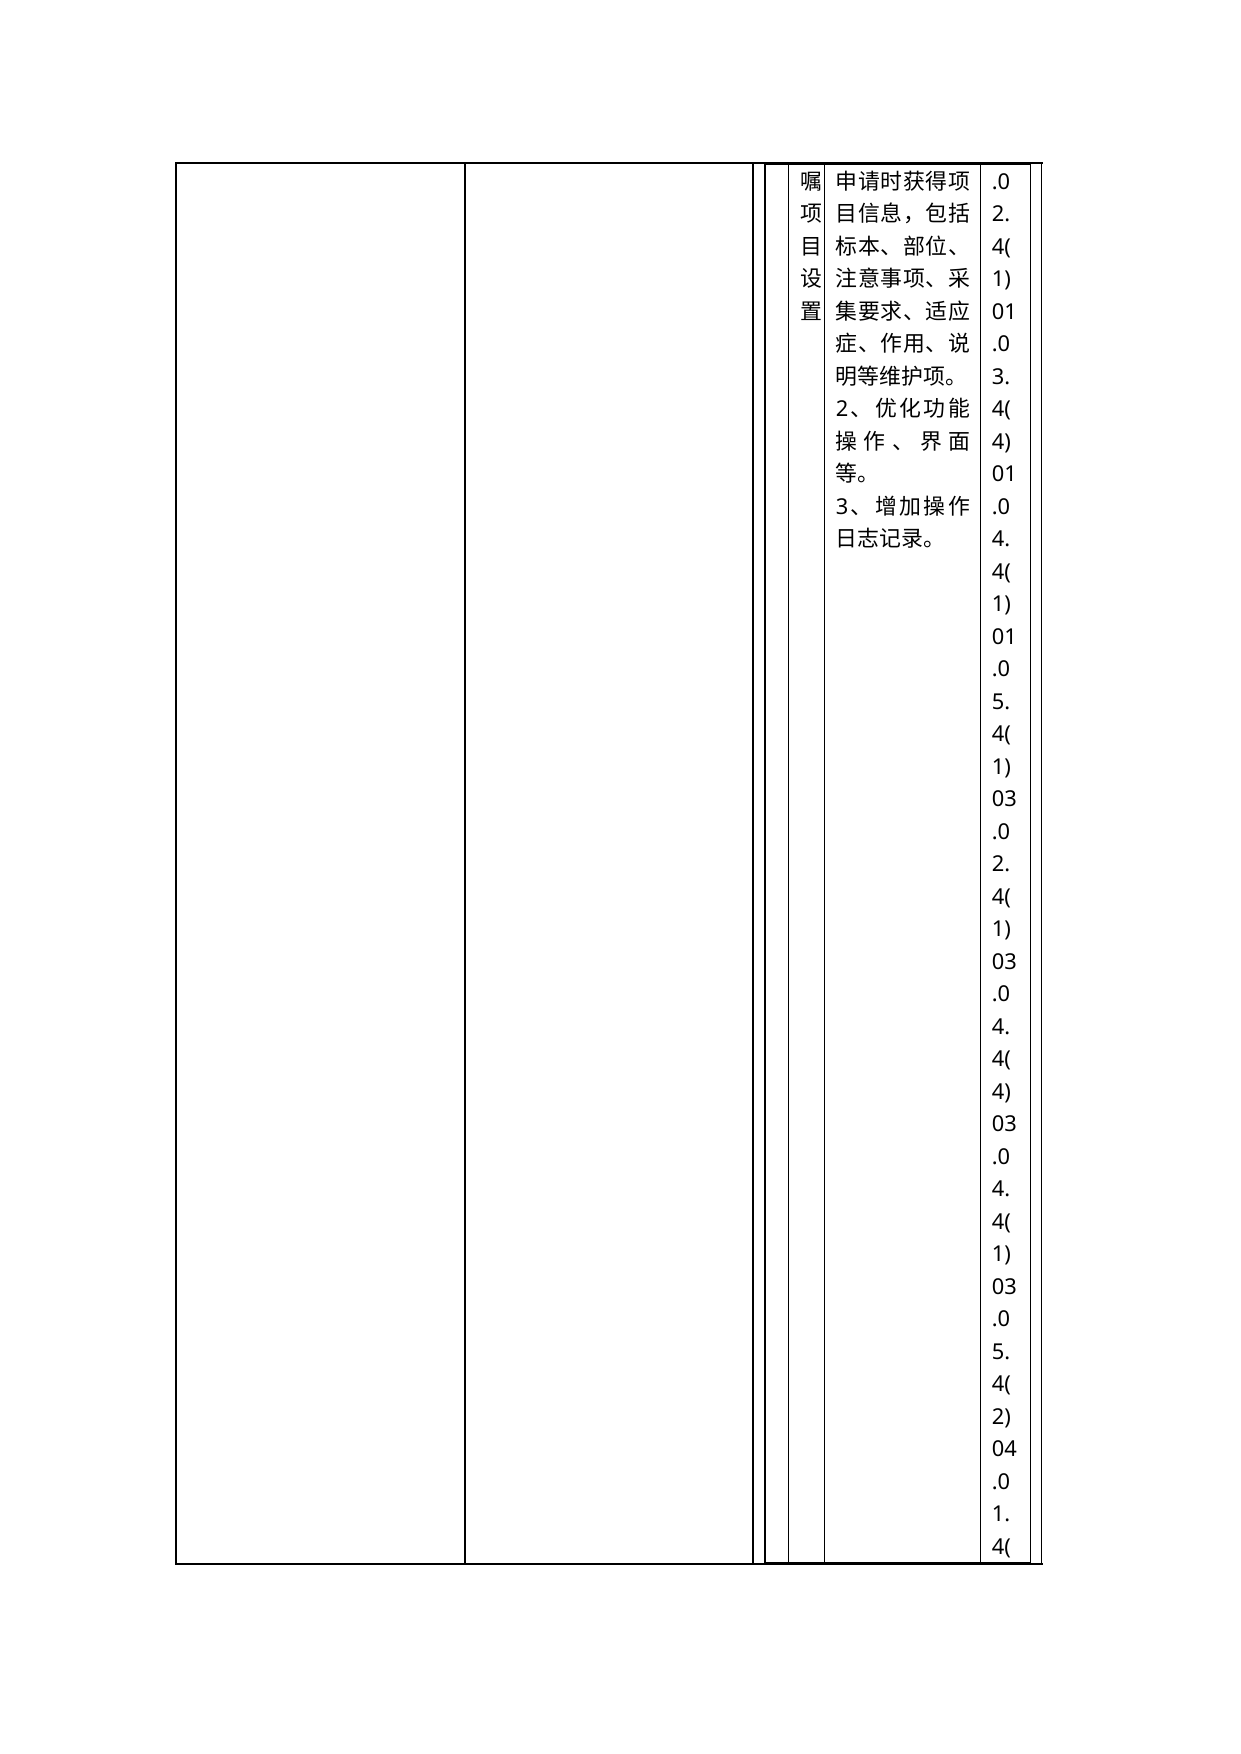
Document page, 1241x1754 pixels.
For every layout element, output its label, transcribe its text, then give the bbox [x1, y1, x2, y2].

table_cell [825, 165, 980, 1562]
table_cell [466, 164, 752, 1563]
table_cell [766, 165, 788, 1562]
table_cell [1031, 164, 1041, 1563]
table_cell 1 [177, 164, 464, 1563]
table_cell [754, 164, 764, 1563]
